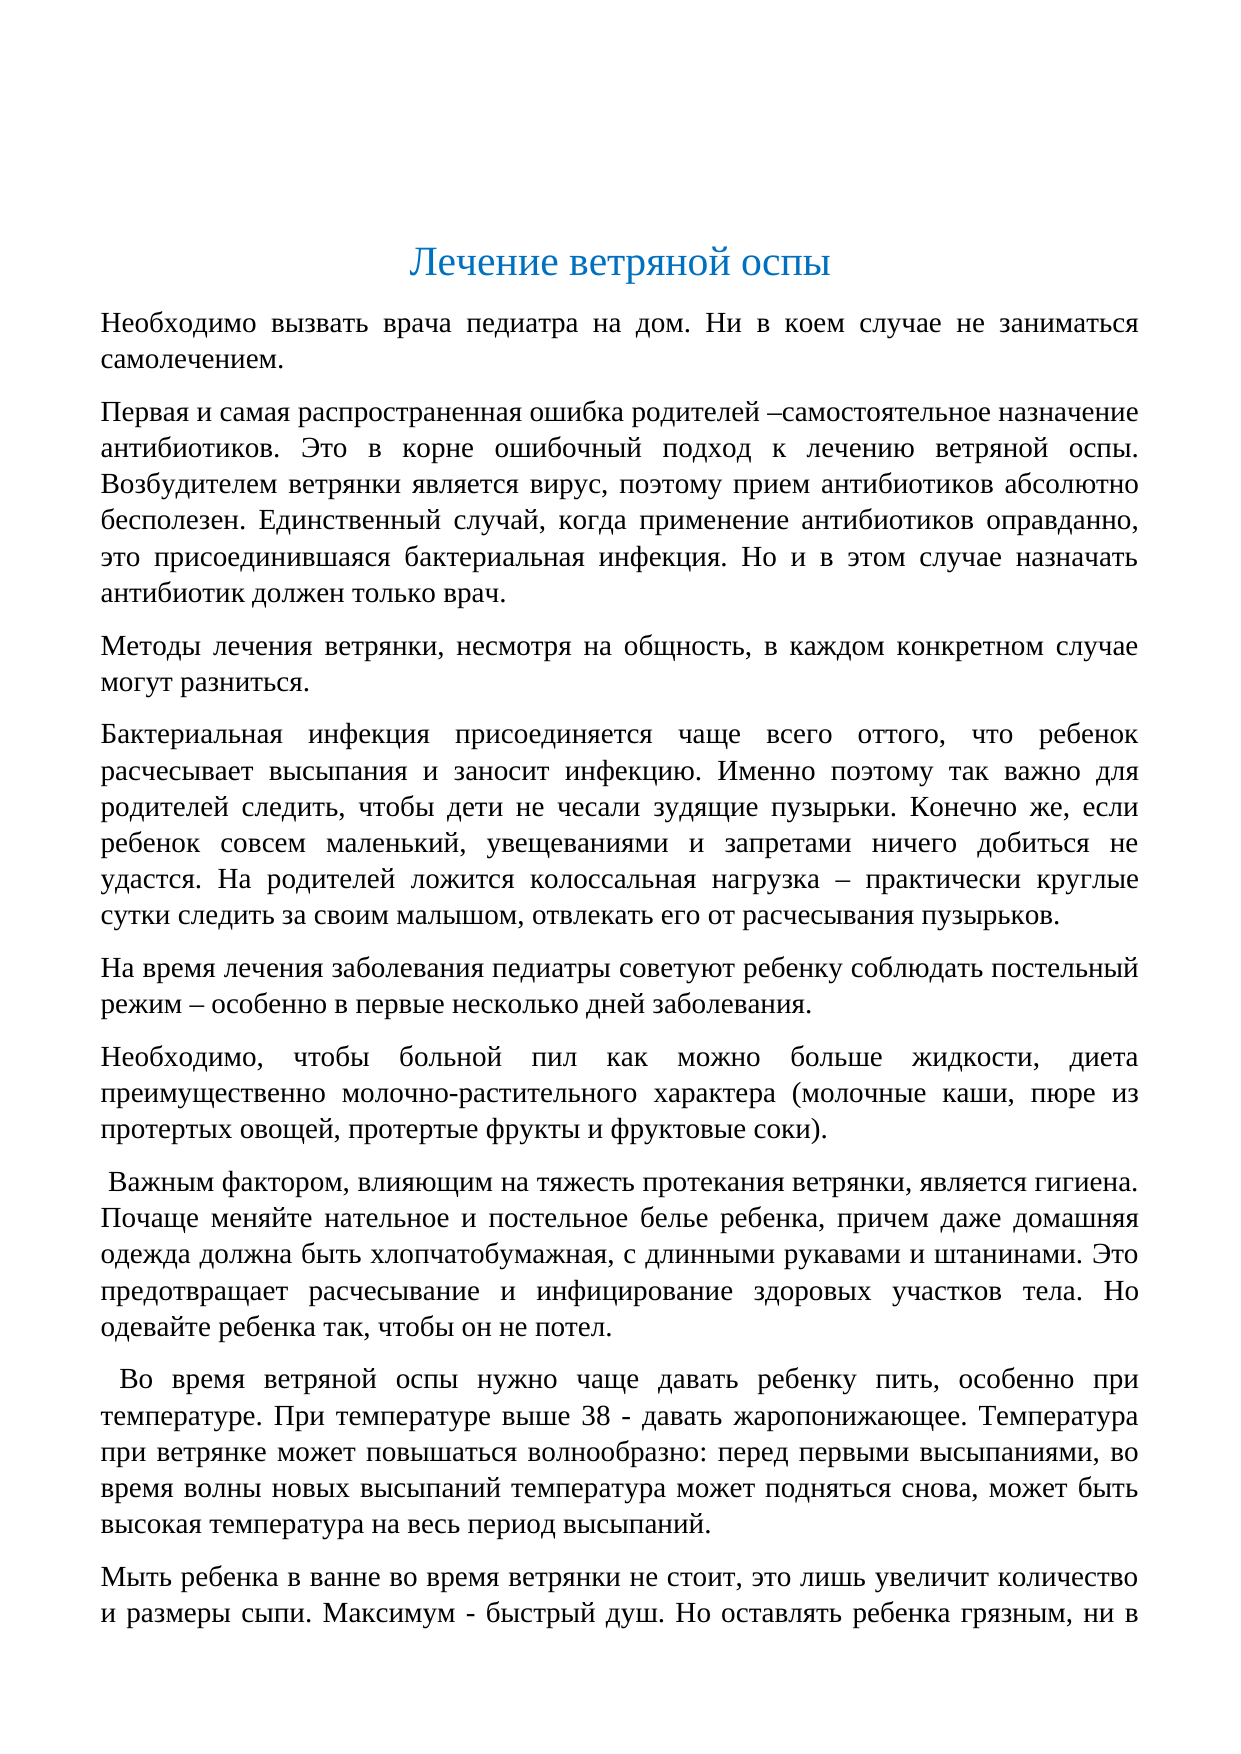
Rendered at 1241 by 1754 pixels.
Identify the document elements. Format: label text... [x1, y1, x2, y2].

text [100, 1559, 1140, 1629]
text Необходимо, чтобы больной пил как можно больше жидкости, диета преимущественно молочно-растительного характера (молочные каши, пюре из протертых овощей, протертые фрукты и фруктовые соки). [100, 1039, 1140, 1145]
text Методы лечения ветрянки, несмотря на общность, в каждом конкретном случае могут разниться. [100, 628, 1140, 697]
text Лечение ветряной оспы [100, 237, 1140, 285]
text Во время ветряной оспы нужно чаще давать ребенку пить, особенно при температуре. При температуре выше 38 - давать жаропонижающее. Температура при ветрянке может повышаться волнообразно: перед первыми высыпаниями, во время волны новых высыпаний температура может подняться снова, может быть высокая температура на весь период высыпаний. [100, 1362, 1140, 1540]
text На время лечения заболевания педиатры советуют ребенку соблюдать постельный режим – особенно в первые несколько дней заболевания. [100, 950, 1140, 1020]
text Важным фактором, влияющим на тяжесть протекания ветрянки, является гигиена. Почаще меняйте нательное и постельное белье ребенка, причем даже домашняя одежда должна быть хлопчатобумажная, с длинными рукавами и штанинами. Это предотвращает расчесывание и инфицирование здоровых участков тела. Но одевайте ребенка так, чтобы он не потел. [100, 1164, 1140, 1342]
text Бактериальная инфекция присоединяется чаще всего оттого, что ребенок расчесывает высыпания и заносит инфекцию. Именно поэтому так важно для родителей следить, чтобы дети не чесали зудящие пузырьки. Конечно же, если ребенок совсем маленький, увещеваниями и запретами ничего добиться не удастся. На родителей ложится колоссальная нагрузка – практически круглые сутки следить за своим малышом, отвлекать его от расчесывания пузырьков. [100, 717, 1140, 931]
text Необходимо вызвать врача педиатра на дом. Ни в коем случае не заниматься самолечением. [100, 305, 1140, 375]
text Первая и самая распространенная ошибка родителей –самостоятельное назначение антибиотиков. Это в корне ошибочный подход к лечению ветряной оспы. Возбудителем ветрянки является вирус, поэтому прием антибиотиков абсолютно бесполезен. Единственный случай, когда применение антибиотиков оправданно, это присоединившаяся бактериальная инфекция. Но и в этом случае назначать антибиотик должен только врач. [100, 394, 1140, 608]
